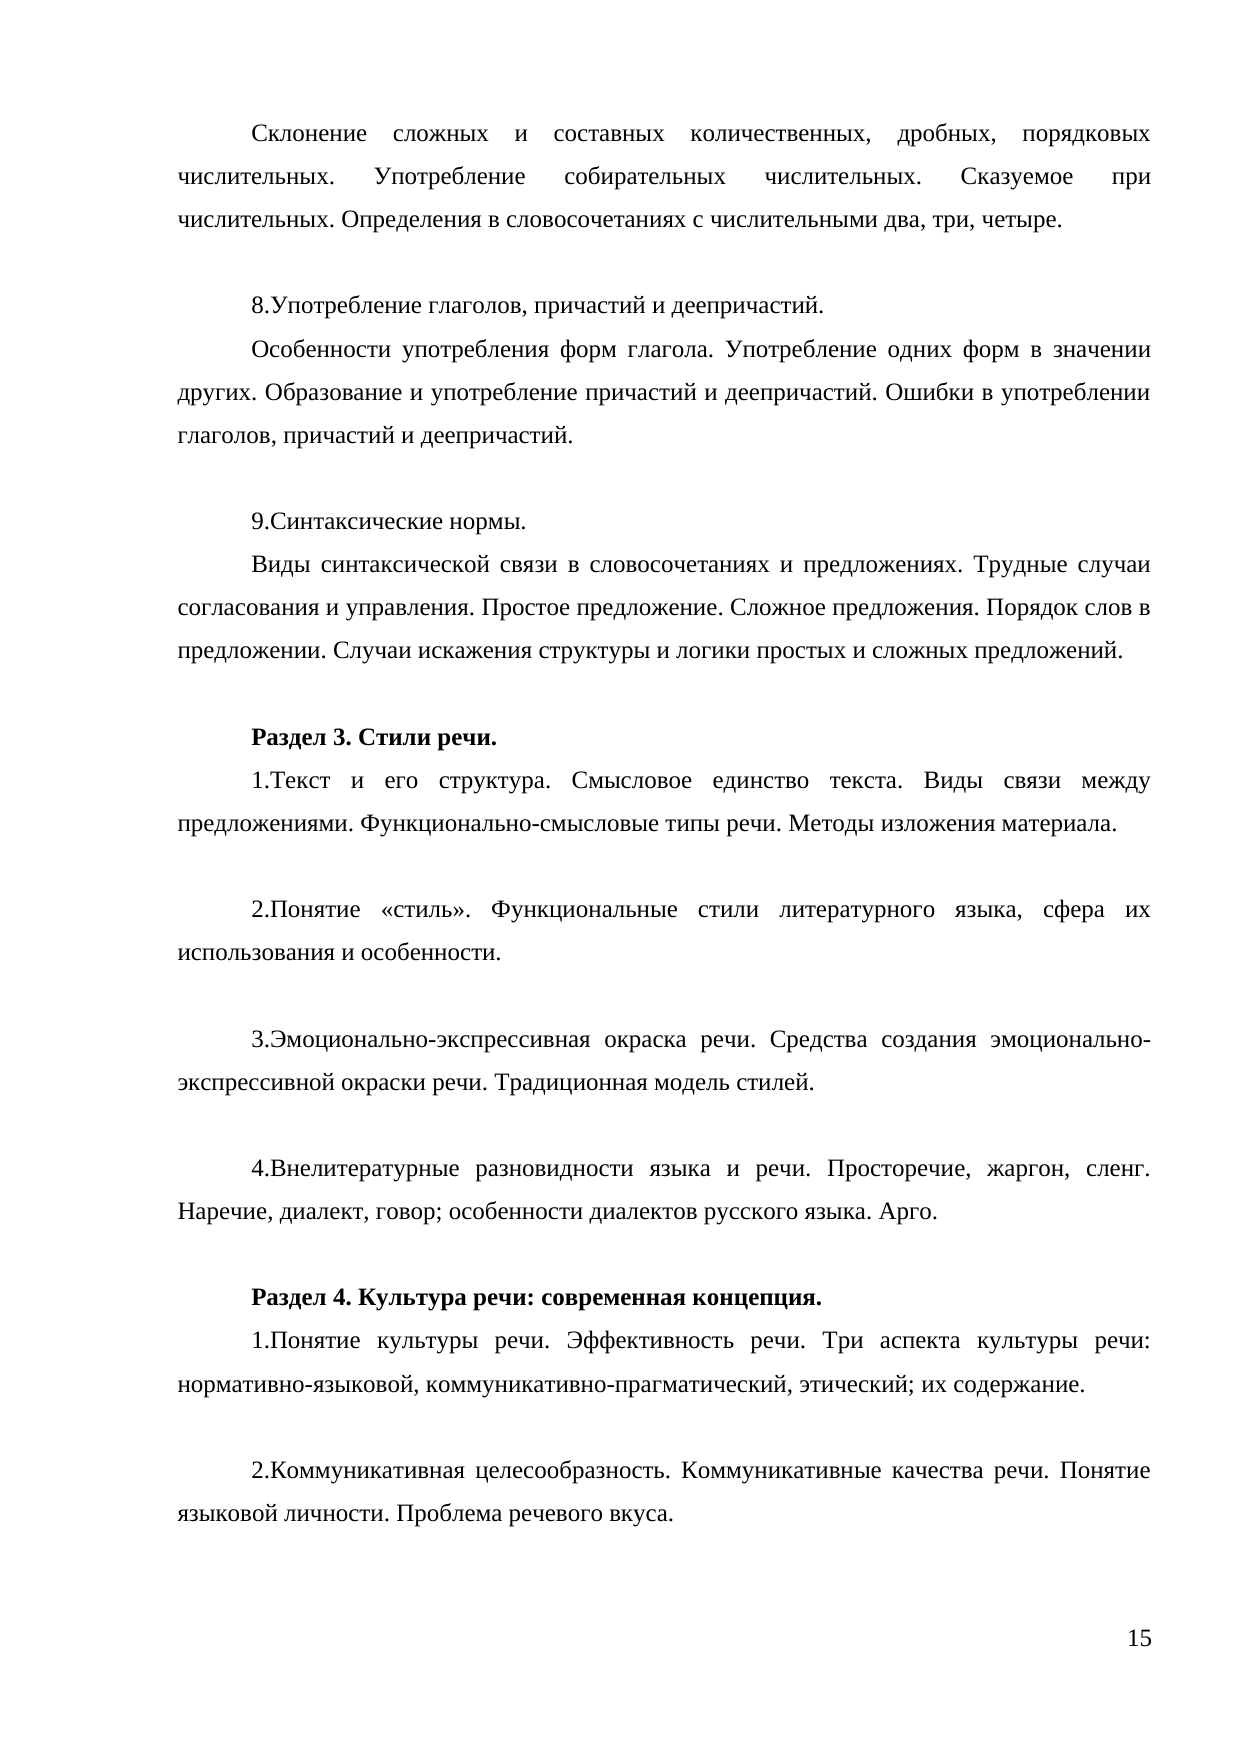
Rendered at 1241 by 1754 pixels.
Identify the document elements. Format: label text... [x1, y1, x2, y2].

text 1.Понятие культуры речи. Эффективность речи. Три аспекта культуры речи: нормативно-языковой, коммуникативно-прагматический, этический; их содержание. [177, 1326, 1152, 1397]
text 8.Употребление глаголов, причастий и деепричастий. [177, 291, 1152, 319]
text Склонение сложных и составных количественных, дробных, порядковых числительных. Употребление собирательных числительных. Сказуемое при числительных. Определения в словосочетаниях с числительными два, три, четыре. [177, 118, 1152, 233]
text 4.Внелитературные разновидности языка и речи. Просторечие, жаргон, сленг. Наречие, диалект, говор; особенности диалектов русского языка. Арго. [177, 1153, 1152, 1225]
text Раздел 4. Культура речи: современная концепция. [177, 1282, 1152, 1311]
text Раздел 3. Стили речи. [177, 722, 1152, 751]
text 9.Синтаксические нормы. [177, 506, 1152, 535]
text Особенности употребления форм глагола. Употребление одних форм в значении других. Образование и употребление причастий и деепричастий. Ошибки в употреблении глаголов, причастий и деепричастий. [177, 334, 1152, 449]
text 1.Текст и его структура. Смысловое единство текста. Виды связи между предложениями. Функционально-смысловые типы речи. Методы изложения материала. [177, 765, 1152, 837]
text Виды синтаксической связи в словосочетаниях и предложениях. Трудные случаи согласования и управления. Простое предложение. Сложное предложения. Порядок слов в предложении. Случаи искажения структуры и логики простых и сложных предложений. [177, 549, 1152, 664]
text 2.Коммуникативная целесообразность. Коммуникативные качества речи. Понятие языковой личности. Проблема речевого вкуса. [177, 1455, 1152, 1527]
text 3.Эмоционально-экспрессивная окраска речи. Средства создания эмоционально-экспрессивной окраски речи. Традиционная модель стилей. [177, 1024, 1152, 1096]
text 2.Понятие «стиль». Функциональные стили литературного языка, сфера их использования и особенности. [177, 894, 1152, 966]
